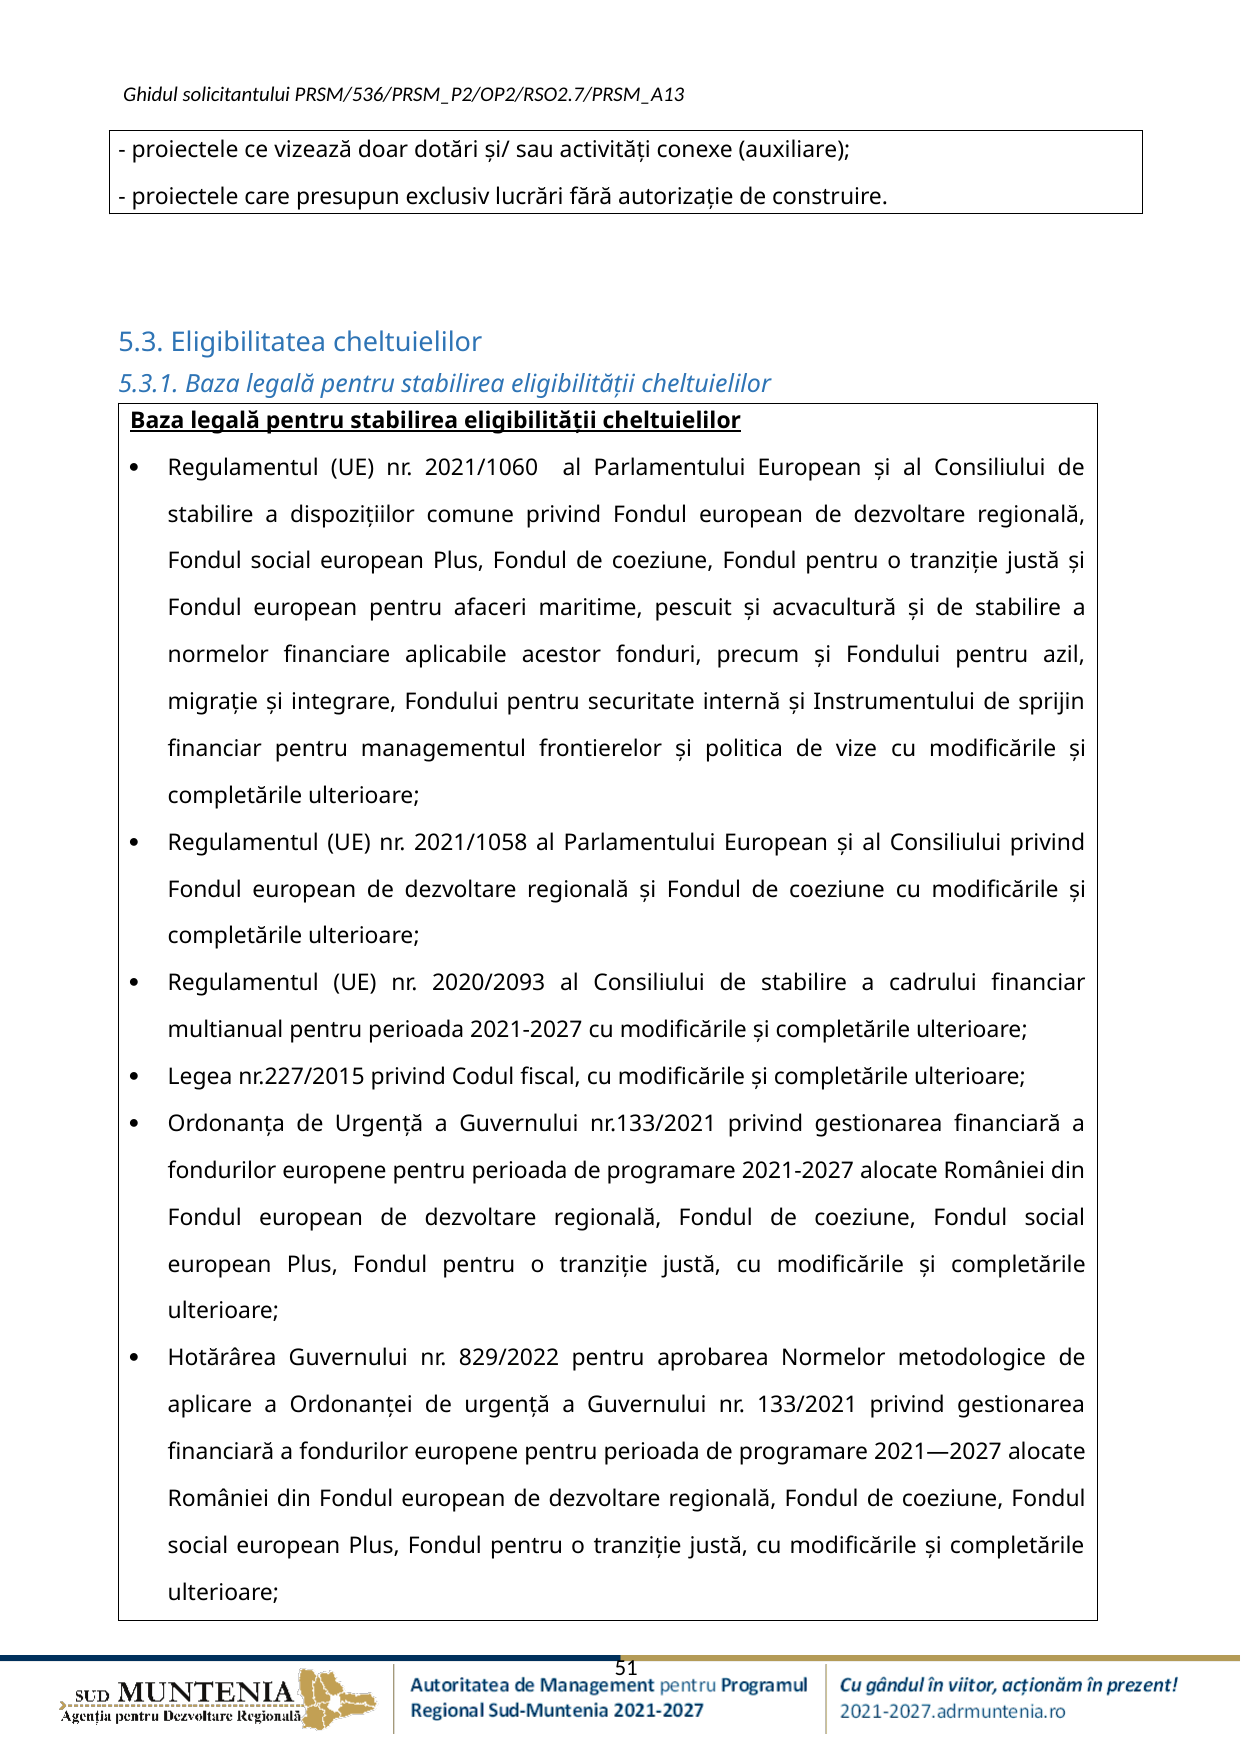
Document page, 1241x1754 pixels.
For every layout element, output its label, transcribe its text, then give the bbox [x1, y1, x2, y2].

text - proiectele ce vizează doar dotări și/ sau activități conexe (auxiliare); [110, 131, 1142, 164]
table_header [119, 404, 1097, 1620]
text - proiectele care presupun exclusiv lucrări fără autorizație de construire. [110, 177, 1142, 213]
subtitle 5.3. Eligibilitatea cheltuielilor [118, 322, 1134, 359]
subtitle 5.3.1. Baza legală pentru stabilirea eligibilității cheltuielilor [118, 366, 1134, 400]
picture [0, 1655, 1241, 1735]
